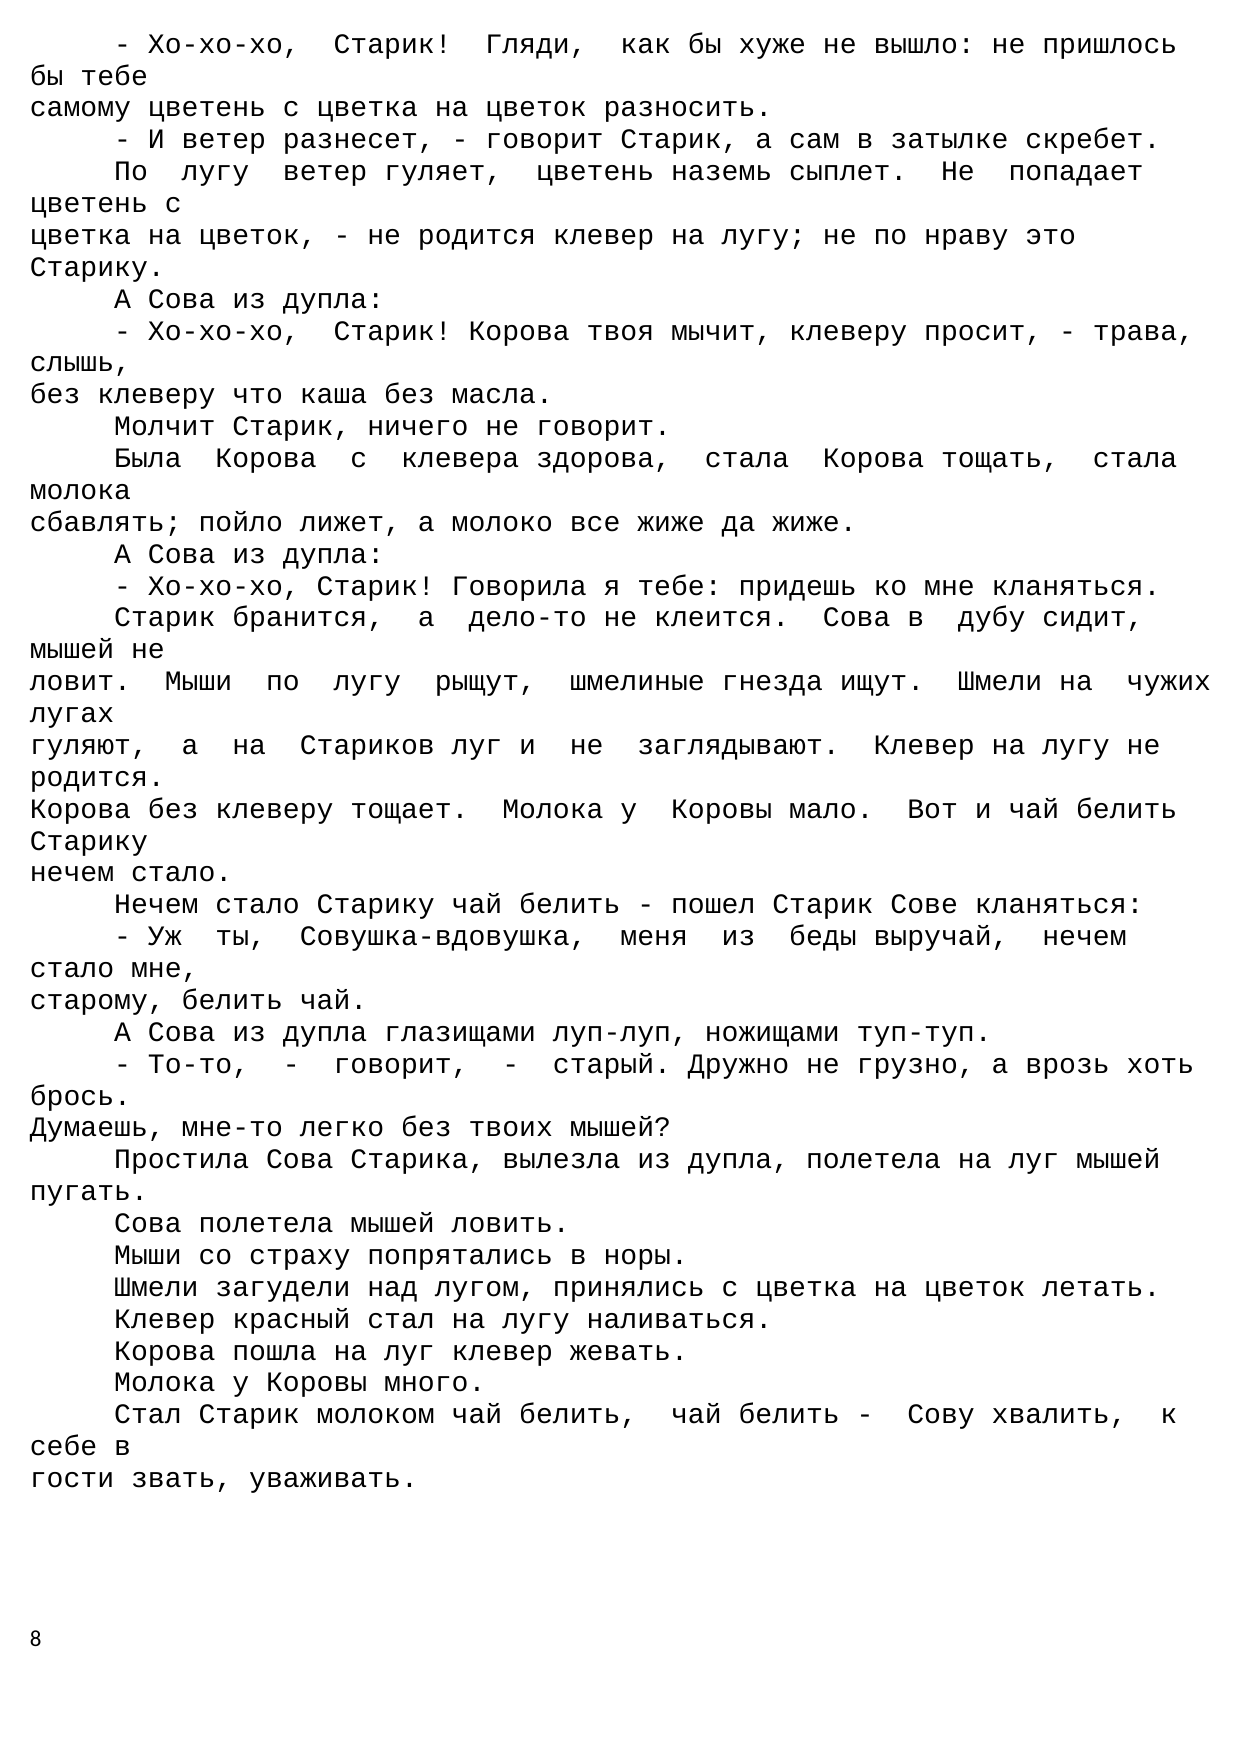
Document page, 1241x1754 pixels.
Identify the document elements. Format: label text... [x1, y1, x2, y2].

text А Сова из дупла: [29, 539, 1211, 571]
text Сова полетела мышей ловить. [29, 1209, 1211, 1241]
text Клевер красный стал на лугу наливаться. [29, 1304, 1211, 1336]
text нечем стало. [29, 858, 1211, 890]
text - Хо-хо-хо, Старик! Корова твоя мычит, клеверу просит, - трава, слышь, [29, 316, 1211, 380]
text По лугу ветер гуляет, цветень наземь сыплет. Не попадает цветень с [29, 157, 1211, 221]
text ловит. Мыши по лугу рыщут, шмелиные гнезда ищут. Шмели на чужих лугах [29, 667, 1211, 731]
text А Сова из дупла: [29, 284, 1211, 316]
text Нечем стало Старику чай белить - пошел Старик Сове кланяться: [29, 890, 1211, 922]
text гости звать, уваживать. [29, 1464, 1211, 1496]
text Молчит Старик, ничего не говорит. [29, 412, 1211, 444]
text Была Корова с клевера здорова, стала Корова тощать, стала молока [29, 444, 1211, 508]
text Шмели загудели над лугом, принялись с цветка на цветок летать. [29, 1273, 1211, 1304]
text А Сова из дупла глазищами луп-луп, ножищами туп-туп. [29, 1018, 1211, 1049]
text Старик бранится, а дело-то не клеится. Сова в дубу сидит, мышей не [29, 603, 1211, 667]
text цветка на цветок, - не родится клевер на лугу; не по нраву это Старику. [29, 221, 1211, 284]
text - Хо-хо-хо, Старик! Гляди, как бы хуже не вышло: не пришлось бы тебе [29, 29, 1211, 93]
text - То-то, - говорит, - старый. Дружно не грузно, а врозь хоть брось. [29, 1049, 1211, 1113]
text Молока у Коровы много. [29, 1368, 1211, 1400]
text - И ветер разнесет, - говорит Старик, а сам в затылке скребет. [29, 125, 1211, 157]
text - Хо-хо-хо, Старик! Говорила я тебе: придешь ко мне кланяться. [29, 571, 1211, 603]
text Простила Сова Старика, вылезла из дупла, полетела на луг мышей пугать. [29, 1145, 1211, 1209]
text Думаешь, мне-то легко без твоих мышей? [29, 1113, 1211, 1145]
text - Уж ты, Совушка-вдовушка, меня из беды выручай, нечем стало мне, [29, 922, 1211, 986]
text сбавлять; пойло лижет, а молоко все жиже да жиже. [29, 508, 1211, 539]
text Корова без клеверу тощает. Молока у Коровы мало. Вот и чай белить Старику [29, 794, 1211, 858]
text без клеверу что каша без масла. [29, 380, 1211, 412]
text Стал Старик молоком чай белить, чай белить - Сову хвалить, к себе в [29, 1400, 1211, 1464]
text Корова пошла на луг клевер жевать. [29, 1336, 1211, 1368]
text старому, белить чай. [29, 986, 1211, 1018]
text Мыши со страху попрятались в норы. [29, 1241, 1211, 1273]
text гуляют, а на Стариков луг и не заглядывают. Клевер на лугу не родится. [29, 731, 1211, 794]
text самому цветень с цветка на цветок разносить. [29, 93, 1211, 125]
